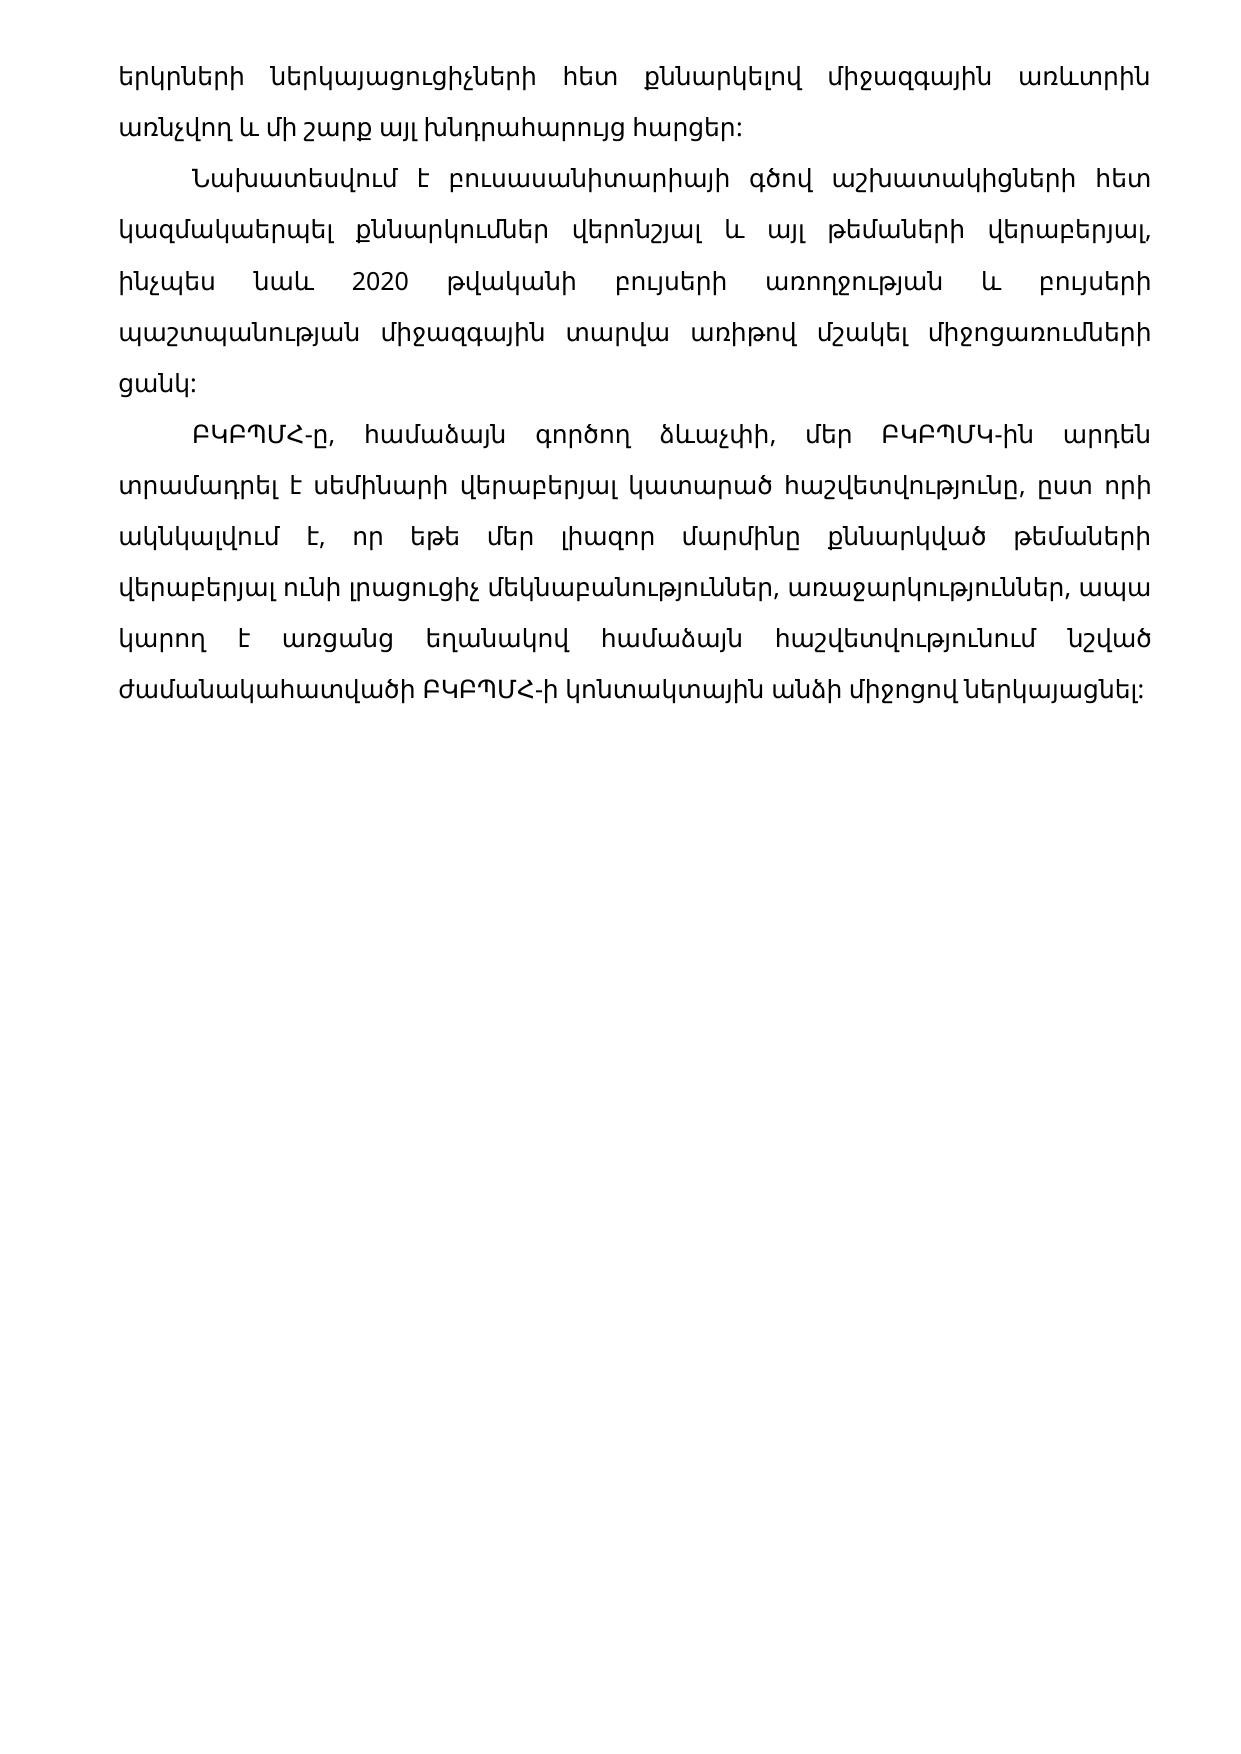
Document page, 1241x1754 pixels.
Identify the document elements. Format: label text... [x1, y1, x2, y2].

list Նախատեսվում է բուսասանիտարիայի գծով աշխատակիցների հետ կազմակաերպել քննարկումներ վերոնշյալ և այլ թեմաների վերաբերյալ, ինչպես նաև 2020 թվականի բույսերի առողջության և բույսերի պաշտպանության միջազգային տարվա առիթով մշակել միջոցառումների ցանկ: [118, 161, 1152, 399]
list ԲԿԲՊՄՀ-ը, համաձայն գործող ձևաչփի, մեր ԲԿԲՊՄԿ-ին արդեն տրամադրել է սեմինարի վերաբերյալ կատարած հաշվետվությունը, ըստ որի ակնկալվում է, որ եթե մեր լիազոր մարմինը քննարկված թեմաների վերաբերյալ ունի լրացուցիչ մեկնաբանություններ, առաջարկություններ, ապա կարող է առցանց եղանակով համաձայն հաշվետվությունում նշված ժամանակահատվածի ԲԿԲՊՄՀ-ի կոնտակտային անձի միջոցով ներկայացնել: [118, 416, 1152, 706]
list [118, 59, 1152, 144]
